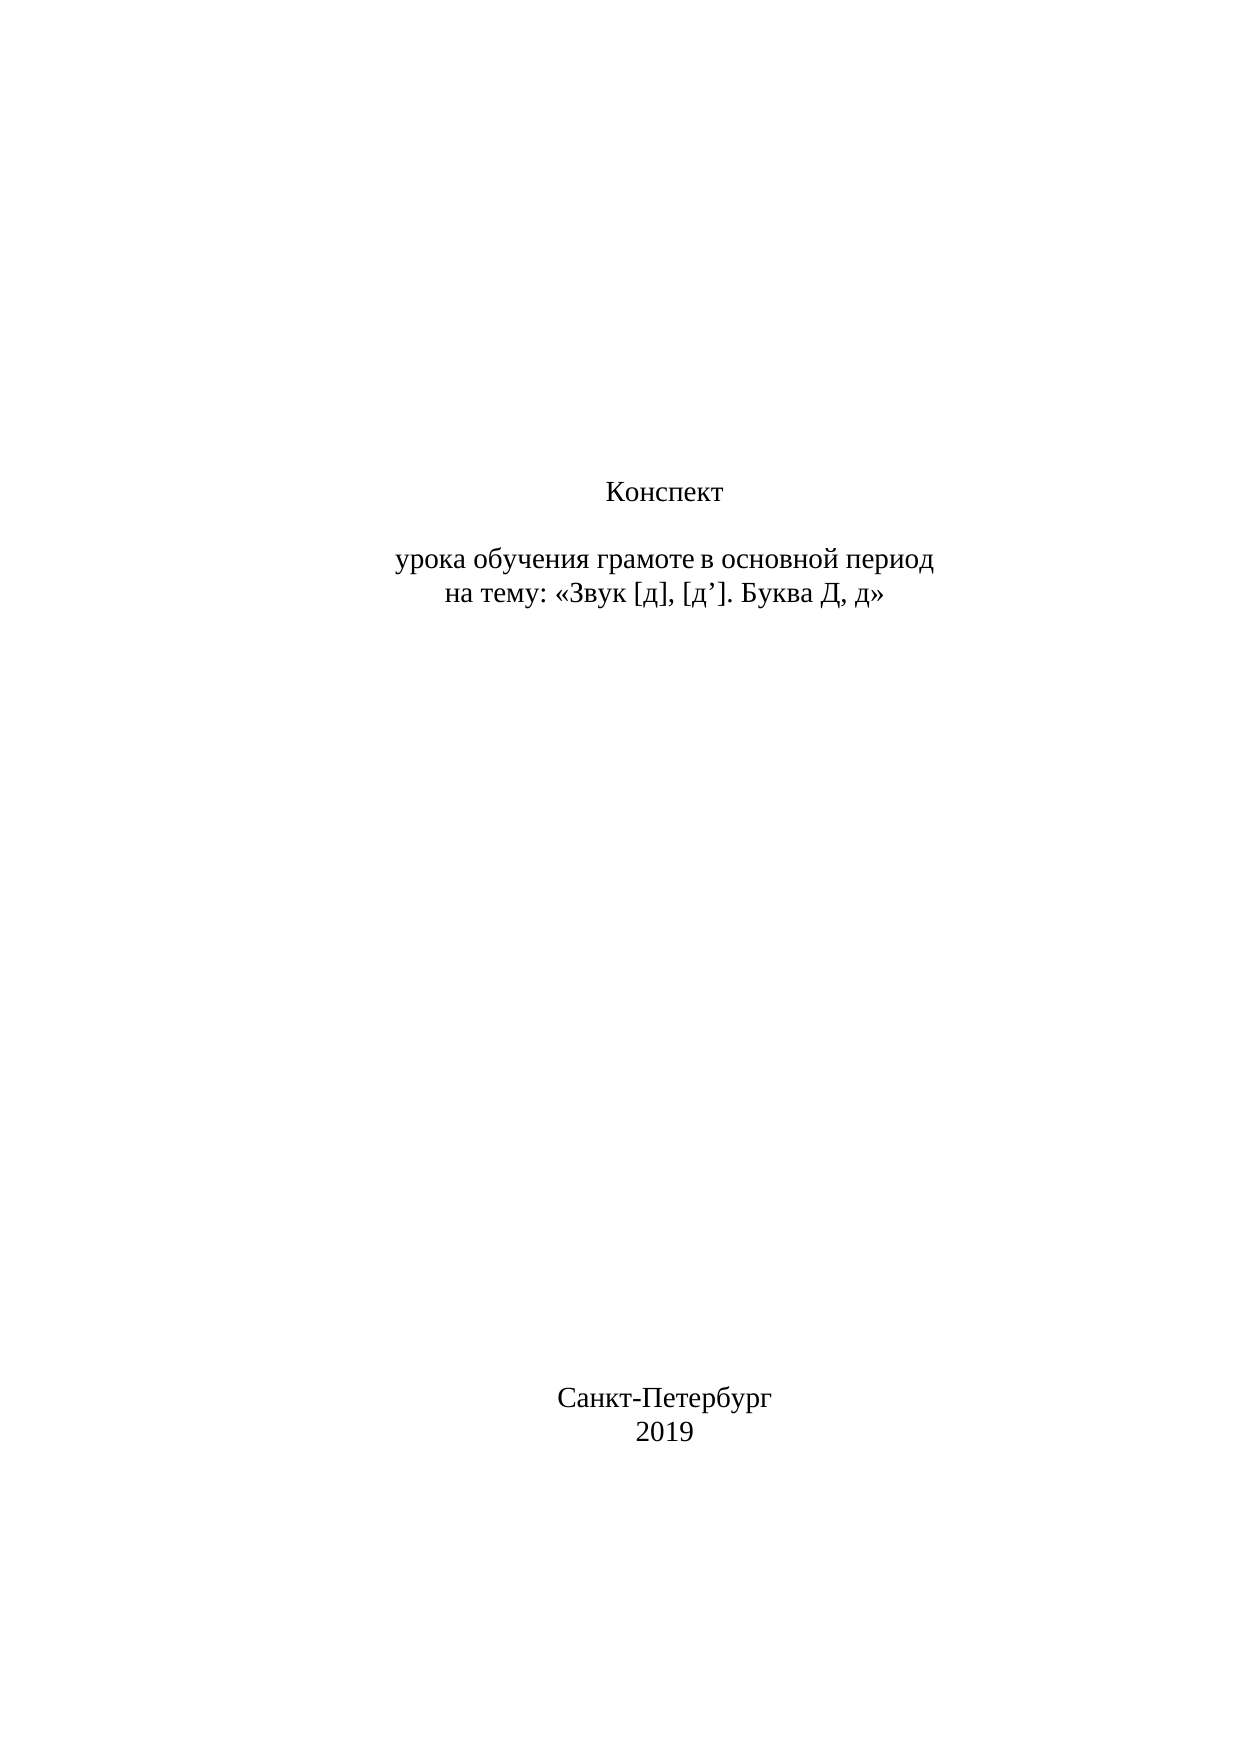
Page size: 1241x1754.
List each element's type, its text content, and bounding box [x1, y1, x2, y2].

text Конспект [177, 474, 1152, 508]
text урока обучения грамоте в основной период [177, 541, 1152, 575]
text Санкт-Петербург [177, 1380, 1152, 1414]
text 2019 [177, 1414, 1152, 1447]
text на тему: «Звук [д], [д’]. Буква Д, д» [177, 575, 1152, 608]
